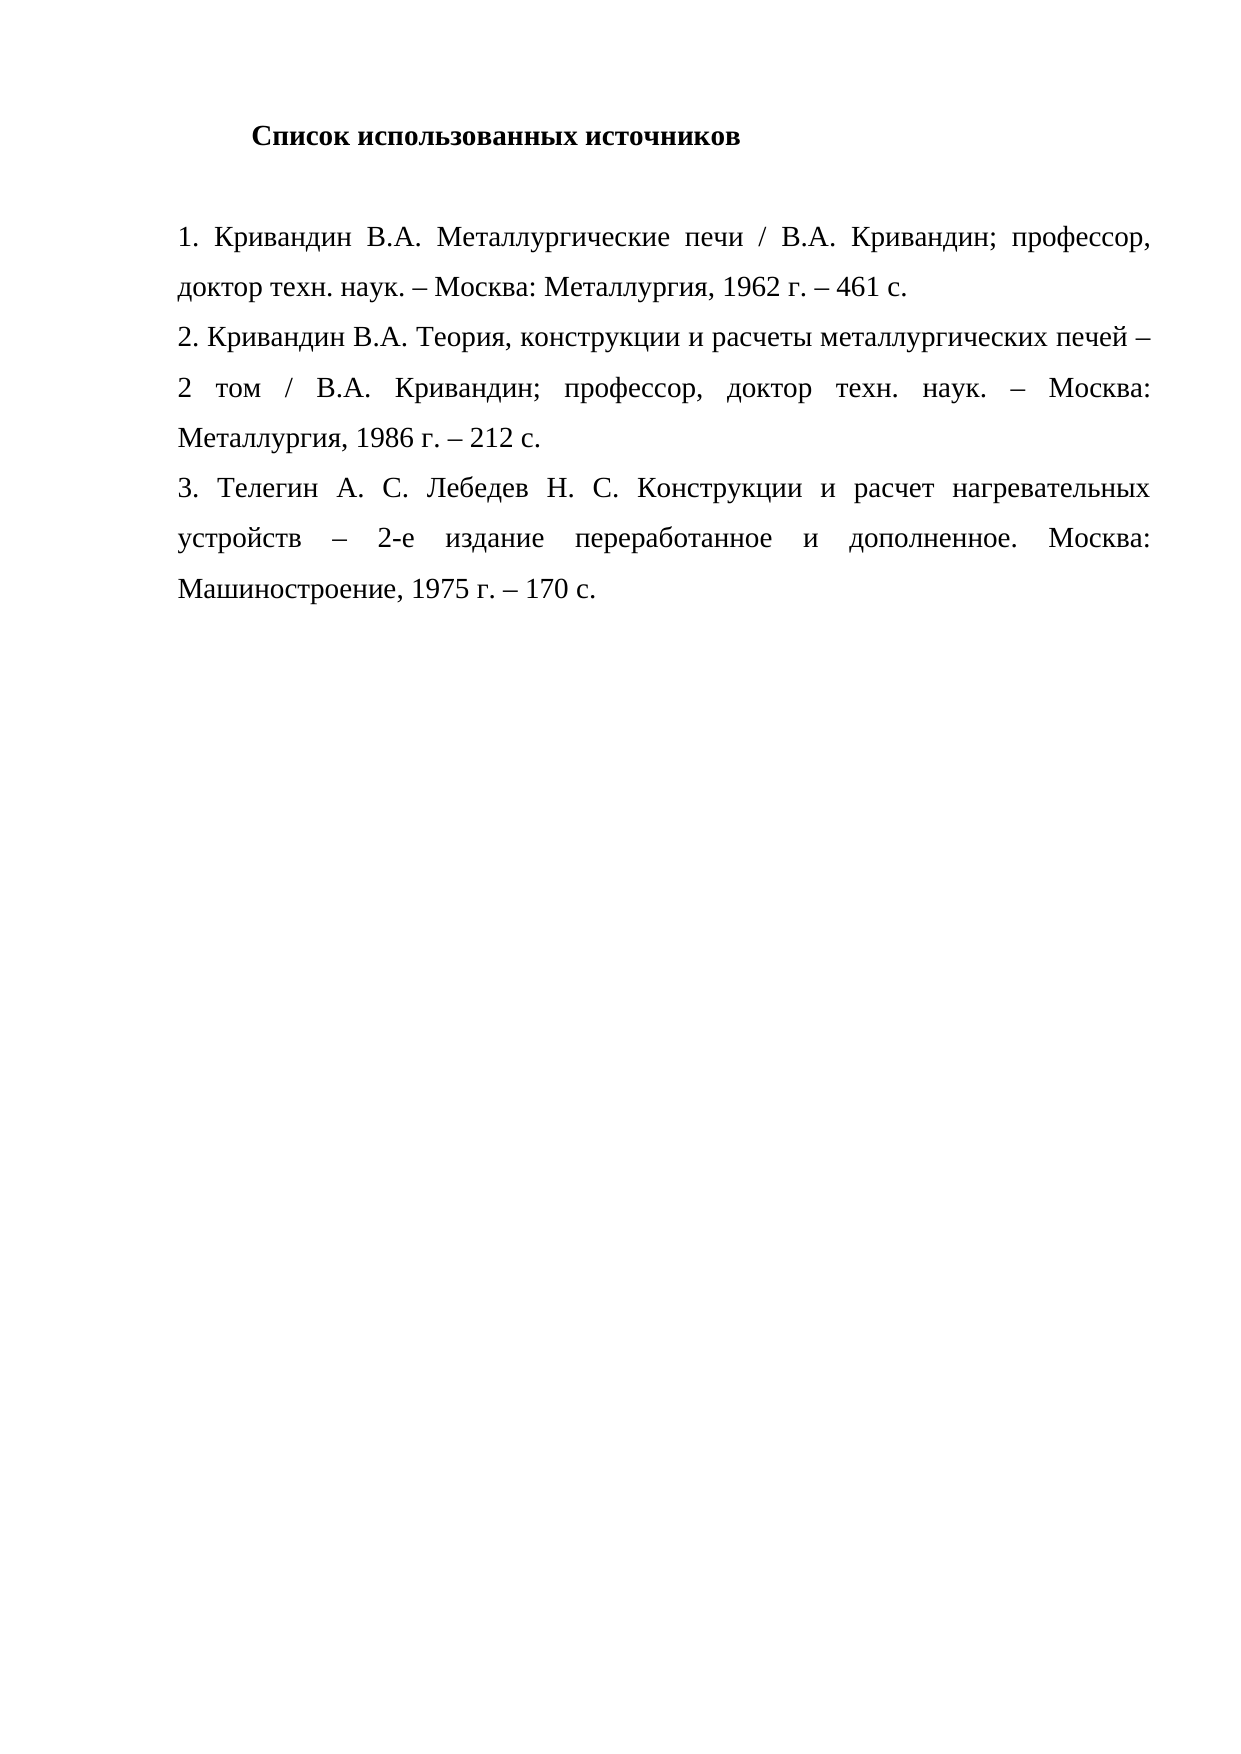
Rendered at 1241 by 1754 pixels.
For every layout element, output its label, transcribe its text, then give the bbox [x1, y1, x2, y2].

text Список использованных источников [177, 118, 1152, 152]
text 1. Кривандин В.А. Металлургические печи / В.А. Кривандин; профессор, доктор техн. наук. – Москва: Металлургия, 1962 г. – 461 с. [177, 219, 1152, 303]
text 3. Телегин А. С. Лебедев Н. С. Конструкции и расчет нагревательных устройств – 2-е издание переработанное и дополненное. Москва: Машиностроение, 1975 г. – 170 с. [177, 470, 1152, 604]
text 2. Кривандин В.А. Теория, конструкции и расчеты металлургических печей – 2 том / В.А. Кривандин; профессор, доктор техн. наук. – Москва: Металлургия, 1986 г. – 212 с. [177, 319, 1152, 453]
